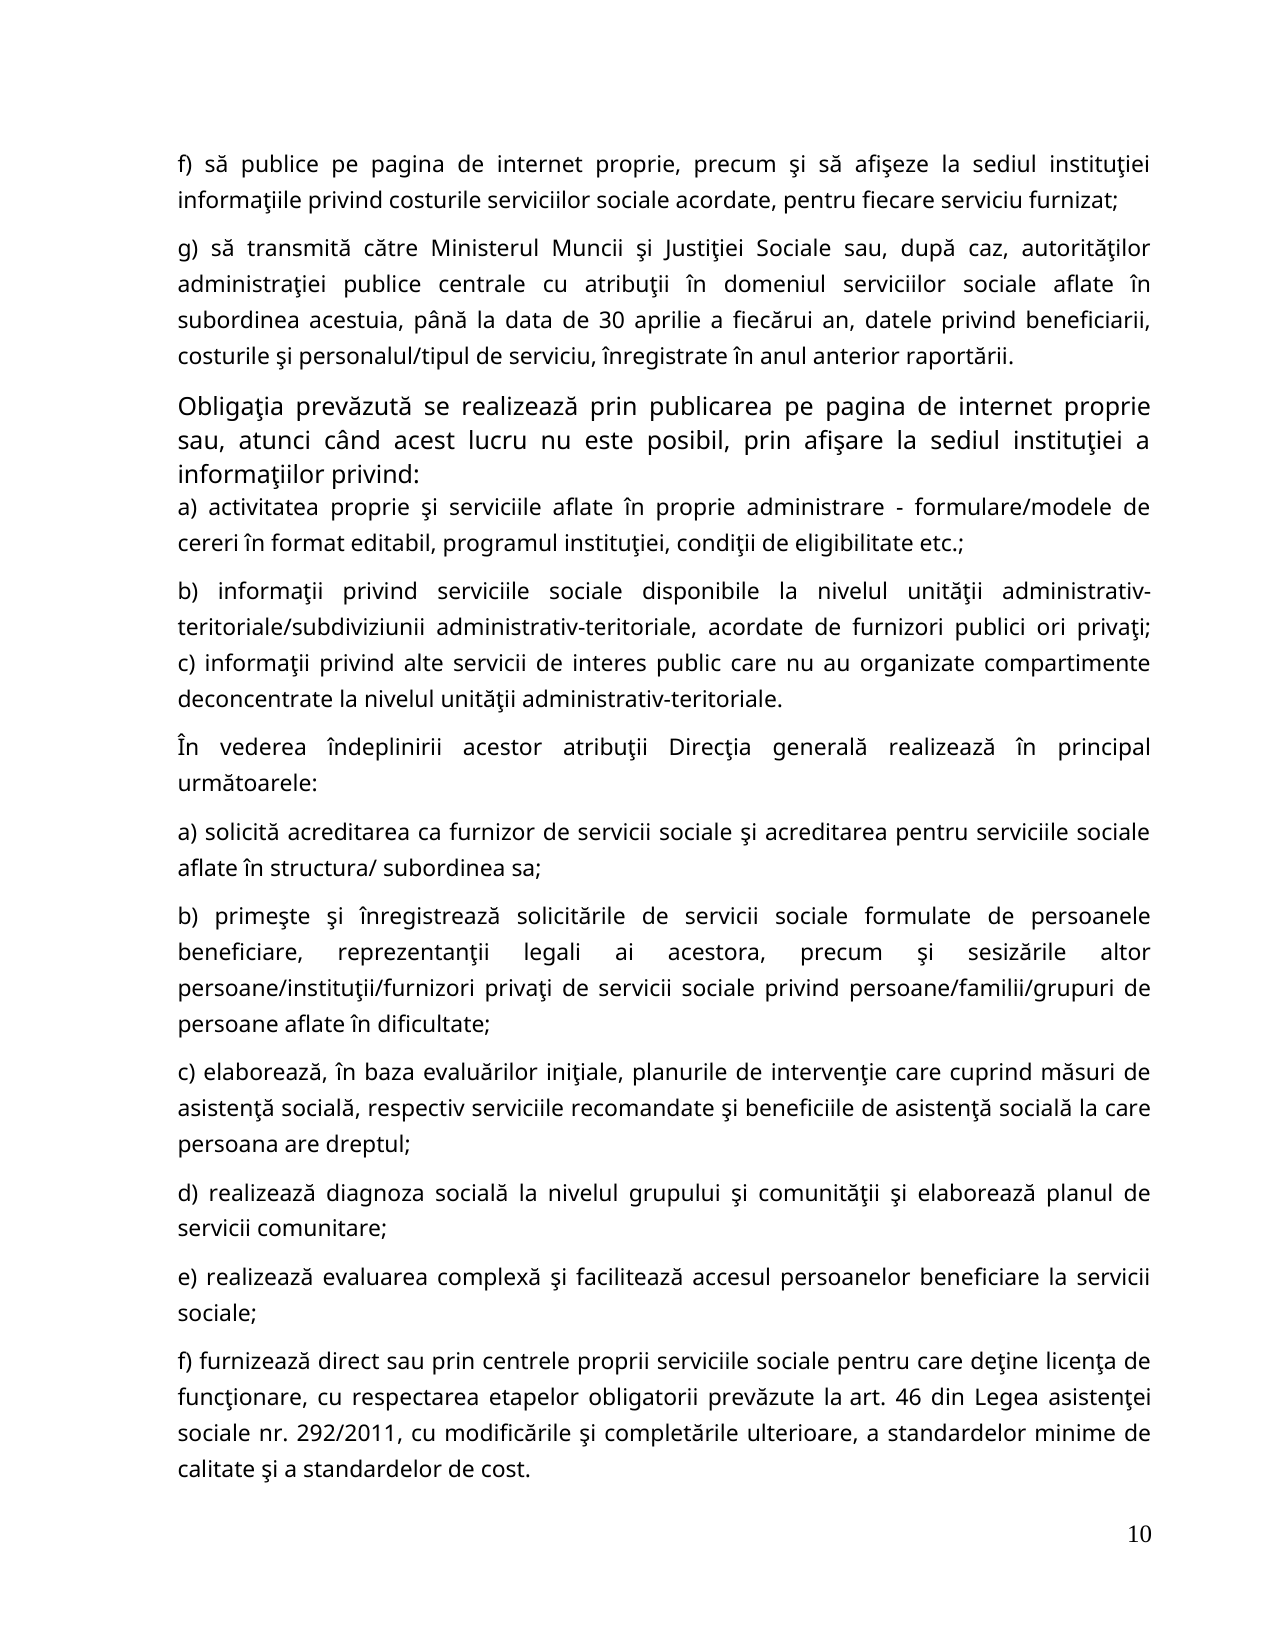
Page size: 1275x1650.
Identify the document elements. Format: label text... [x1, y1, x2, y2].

text a) activitatea proprie şi serviciile aflate în proprie administrare - formulare/modele de cereri în format editabil, programul instituţiei, condiţii de eligibilitate etc.; [177, 491, 1152, 558]
text b) informaţii privind serviciile sociale disponibile la nivelul unităţii administrativ-teritoriale/subdiviziunii administrativ-teritoriale, acordate de furnizori publici ori privaţi; c) informaţii privind alte servicii de interes public care nu au organizate compartimente deconcentrate la nivelul unităţii administrativ-teritoriale. [177, 575, 1152, 714]
text Obligaţia prevăzută se realizează prin publicarea pe pagina de internet proprie sau, atunci când acest lucru nu este posibil, prin afişare la sediul instituţiei a informaţiilor privind: [177, 388, 1152, 491]
text În vederea îndeplinirii acestor atribuţii Direcţia generală realizează în principal următoarele: [177, 731, 1152, 798]
text c) elaborează, în baza evaluărilor iniţiale, planurile de intervenţie care cuprind măsuri de asistenţă socială, respectiv serviciile recomandate şi beneficiile de asistenţă socială la care persoana are dreptul; [177, 1056, 1152, 1159]
text f) furnizează direct sau prin centrele proprii serviciile sociale pentru care deţine licenţa de funcţionare, cu respectarea etapelor obligatorii prevăzute la art. 46 din Legea asistenţei sociale nr. 292/2011, cu modificările şi completările ulterioare, a standardelor minime de calitate şi a standardelor de cost. [177, 1345, 1152, 1484]
text a) solicită acreditarea ca furnizor de servicii sociale şi acreditarea pentru serviciile sociale aflate în structura/ subordinea sa; [177, 816, 1152, 883]
text d) realizează diagnoza socială la nivelul grupului şi comunităţii şi elaborează planul de servicii comunitare; [177, 1176, 1152, 1244]
text b) primeşte şi înregistrează solicitările de servicii sociale formulate de persoanele beneficiare, reprezentanţii legali ai acestora, precum şi sesizările altor persoane/instituţii/furnizori privaţi de servicii sociale privind persoane/familii/grupuri de persoane aflate în dificultate; [177, 900, 1152, 1039]
text g) să transmită către Ministerul Muncii şi Justiţiei Sociale sau, după caz, autorităţilor administraţiei publice centrale cu atribuţii în domeniul serviciilor sociale aflate în subordinea acestuia, până la data de 30 aprilie a fiecărui an, datele privind beneficiarii, costurile şi personalul/tipul de serviciu, înregistrate în anul anterior raportării. [177, 232, 1152, 371]
text e) realizează evaluarea complexă şi facilitează accesul persoanelor beneficiare la servicii sociale; [177, 1261, 1152, 1328]
text f) să publice pe pagina de internet proprie, precum şi să afişeze la sediul instituţiei informaţiile privind costurile serviciilor sociale acordate, pentru fiecare serviciu furnizat; [177, 148, 1152, 215]
